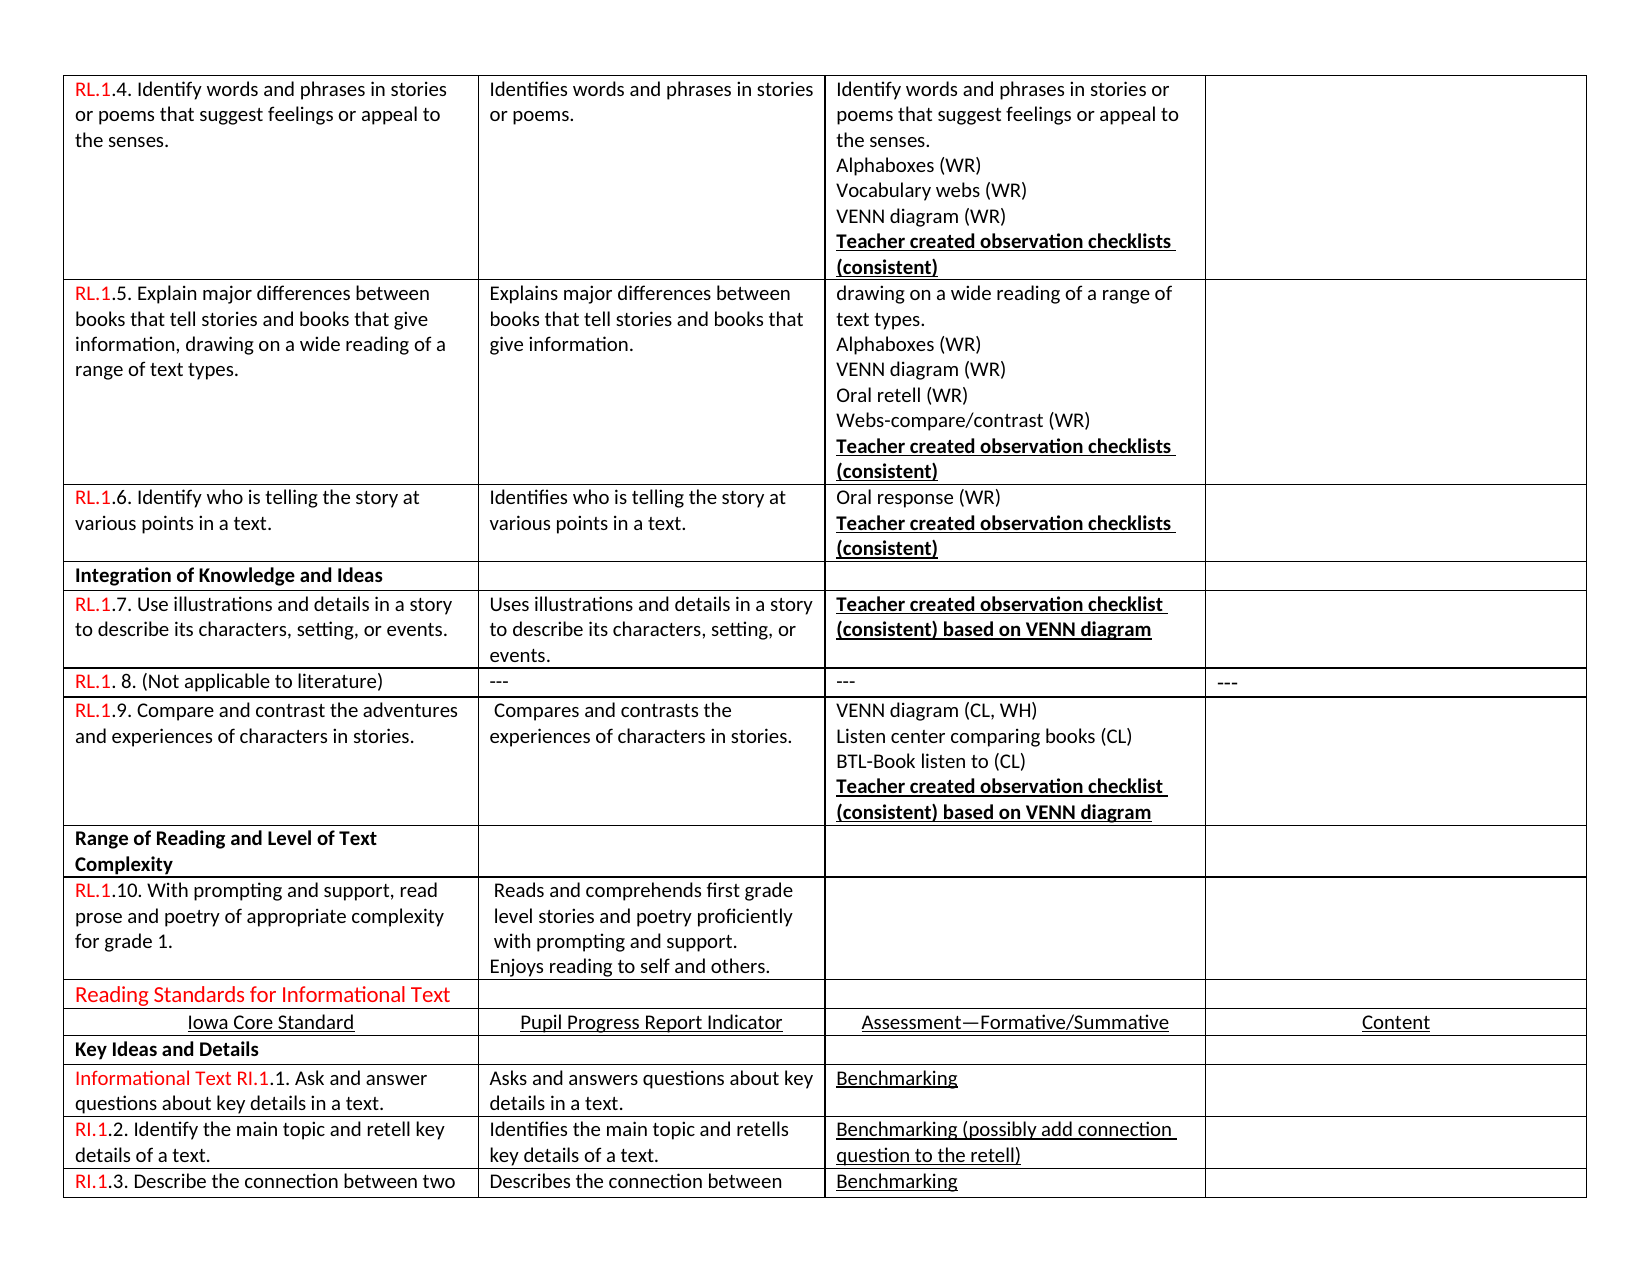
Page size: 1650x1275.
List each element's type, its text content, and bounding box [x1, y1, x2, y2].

table_cell --- [479, 669, 824, 696]
table_cell Assessment—Formative/Summative [826, 1009, 1205, 1035]
table_cell Teacher created observation checklist (consistent) based on VENN diagram [826, 591, 1205, 667]
table_cell [826, 980, 1205, 1008]
table_cell [1206, 1117, 1586, 1167]
table_cell --- [826, 669, 1205, 696]
table_cell drawing on a wide reading of a range of text types. Alphaboxes (WR) VENN diagram (WR) Oral retell (WR) Webs-compare/contrast (WR) Teacher created observation checklists (consistent) [826, 280, 1205, 484]
table_cell Identify words and phrases in stories or poems that suggest feelings or appeal to the senses. Alphaboxes (WR) Vocabulary webs (WR) VENN diagram (WR) Teacher created observation checklists (consistent) [826, 76, 1205, 279]
table_cell [479, 1036, 824, 1064]
table_cell Asks and answers questions about key details in a text. [479, 1065, 824, 1116]
table_cell [1206, 1065, 1586, 1116]
table_cell RL.1. 8. (Not applicable to literature) [64, 669, 478, 696]
table_cell [1206, 826, 1586, 876]
table_cell [1206, 76, 1586, 279]
table_cell Oral response (WR) Teacher created observation checklists (consistent) [826, 485, 1205, 561]
table_cell RI.1.2. Identify the main topic and retell key details of a text. [64, 1117, 478, 1167]
table_cell RL.1.7. Use illustrations and details in a story to describe its characters, setting, or events. [64, 591, 478, 667]
table_cell Benchmarking [826, 1065, 1205, 1116]
table_cell Explains major differences between books that tell stories and books that give information. [479, 280, 824, 484]
table_cell RL.1.10. With prompting and support, read prose and poetry of appropriate complexity for grade 1. [64, 878, 478, 979]
table_cell Reading Standards for Informational Text [64, 980, 478, 1008]
table_cell Benchmarking [826, 1169, 1205, 1197]
table_cell [826, 1036, 1205, 1064]
table_cell RL.1.4. Identify words and phrases in stories or poems that suggest feelings or appeal to the senses. [64, 76, 478, 279]
table_cell Reads and comprehends first grade level stories and poetry proficiently with prompting and support. Enjoys reading to self and others. [479, 878, 824, 979]
table_cell Pupil Progress Report Indicator [479, 1009, 824, 1035]
table_cell RL.1.5. Explain major differences between books that tell stories and books that give information, drawing on a wide reading of a range of text types. [64, 280, 478, 484]
table_cell Key Ideas and Details [64, 1036, 478, 1064]
table_cell Identifies words and phrases in stories or poems. [479, 76, 824, 279]
table_cell [1206, 591, 1586, 667]
table_cell [1206, 280, 1586, 484]
table_cell Compares and contrasts the experiences of characters in stories. [479, 698, 824, 824]
table_cell [1206, 1036, 1586, 1064]
table_cell [479, 562, 824, 590]
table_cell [479, 1169, 824, 1197]
table_cell [826, 562, 1205, 590]
table_cell Integration of Knowledge and Ideas [64, 562, 478, 590]
table_cell Iowa Core Standard [64, 1009, 478, 1035]
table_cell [64, 1169, 478, 1197]
table_cell Identifies who is telling the story at various points in a text. [479, 485, 824, 561]
table_cell [1206, 562, 1586, 590]
table_cell [1206, 485, 1586, 561]
table_cell RL.1.6. Identify who is telling the story at various points in a text. [64, 485, 478, 561]
table_cell [479, 980, 824, 1008]
table_cell VENN diagram (CL, WH) Listen center comparing books (CL) BTL-Book listen to (CL) Teacher created observation checklist (consistent) based on VENN diagram [826, 698, 1205, 824]
table_cell Informational Text RI.1.1. Ask and answer questions about key details in a text. [64, 1065, 478, 1116]
table_cell [1206, 878, 1586, 979]
table_cell Content [1206, 1009, 1586, 1035]
table_cell [826, 826, 1205, 876]
table_cell [1206, 698, 1586, 824]
table_cell [1206, 1169, 1586, 1197]
table_cell --- [1206, 669, 1586, 696]
table_cell [479, 826, 824, 876]
table_cell Benchmarking (possibly add connection question to the retell) [826, 1117, 1205, 1167]
table_cell [1206, 980, 1586, 1008]
table_cell Range of Reading and Level of Text Complexity [64, 826, 478, 876]
table_cell Identifies the main topic and retells key details of a text. [479, 1117, 824, 1167]
table_cell Uses illustrations and details in a story to describe its characters, setting, or events. [479, 591, 824, 667]
table_cell RL.1.9. Compare and contrast the adventures and experiences of characters in stories. [64, 698, 478, 824]
table_cell [826, 878, 1205, 979]
